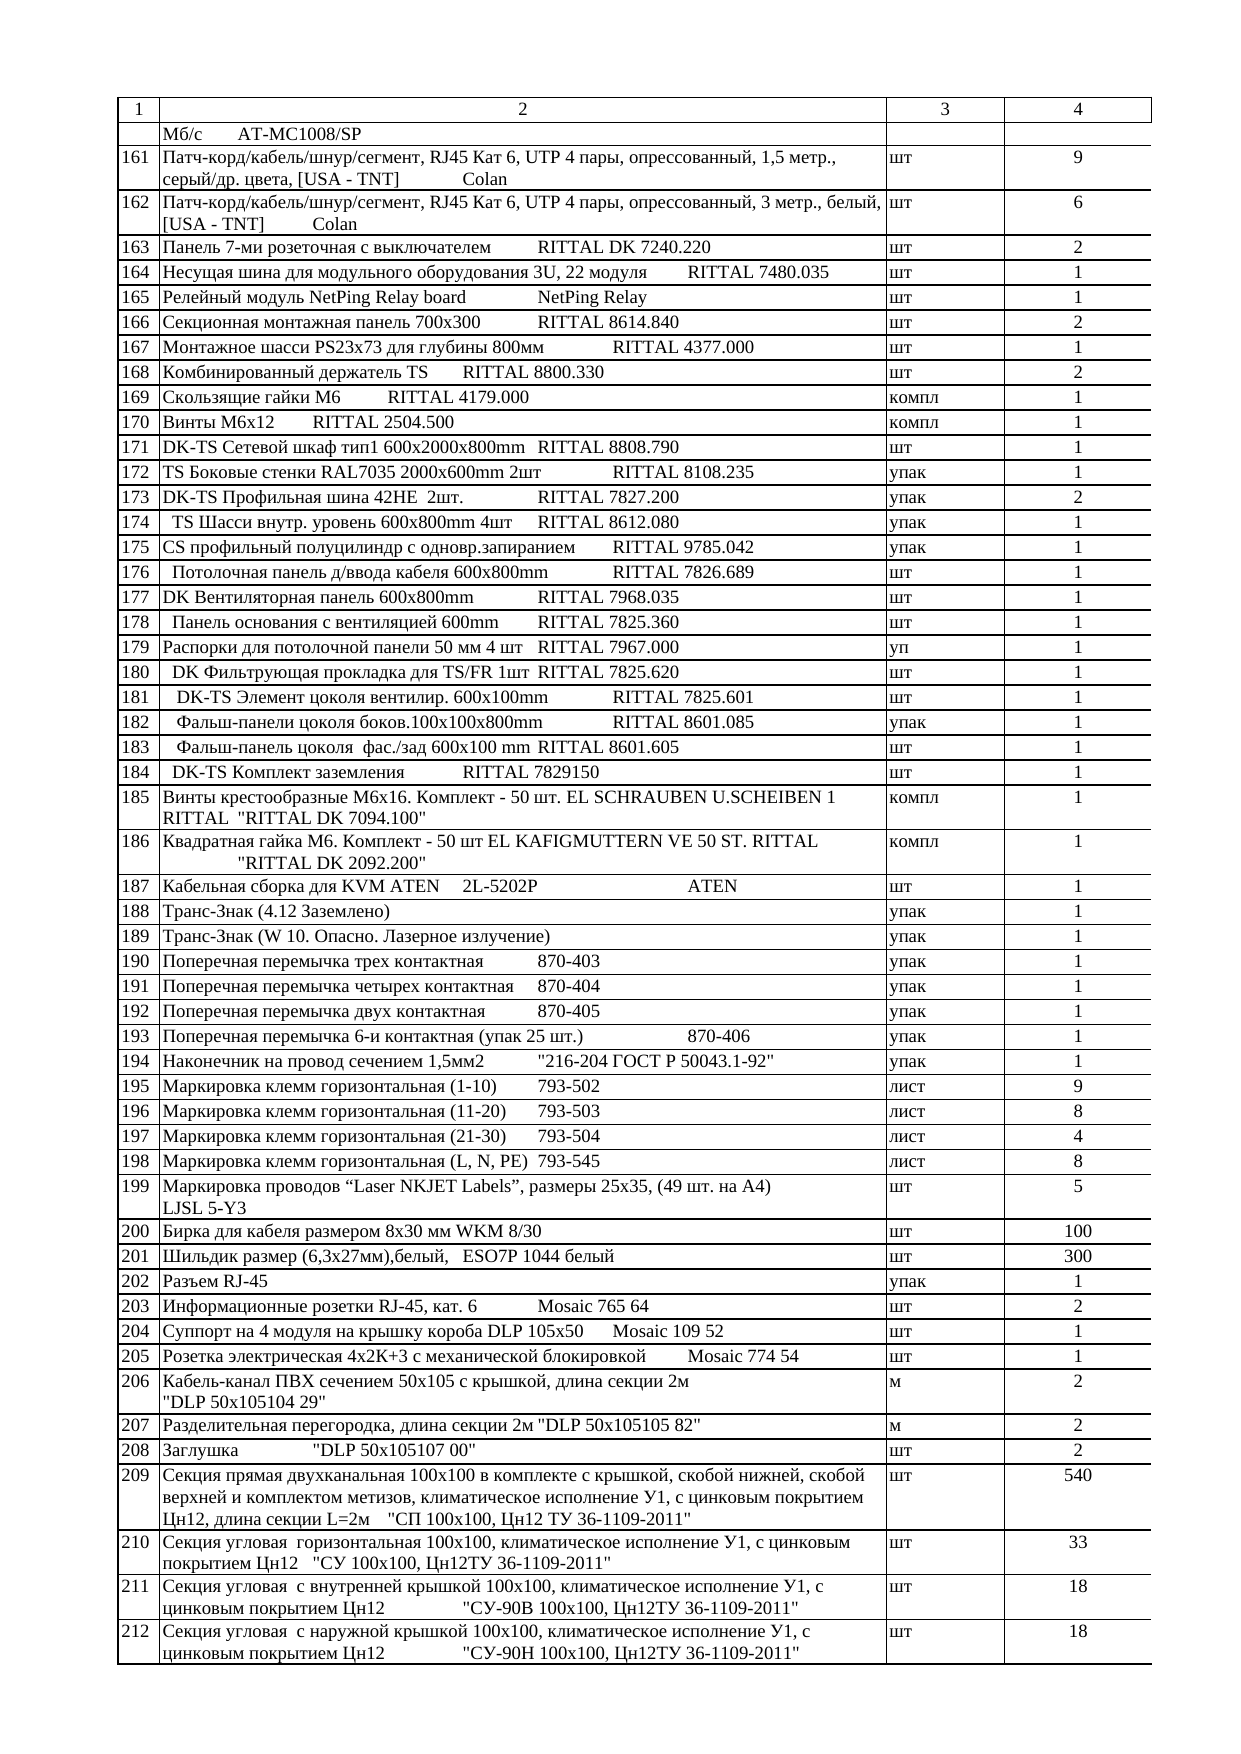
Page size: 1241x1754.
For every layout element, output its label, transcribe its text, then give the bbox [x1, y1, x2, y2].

table_cell шт [887, 761, 1004, 784]
table_cell 1 [1005, 734, 1152, 759]
table_cell шт [887, 1175, 1004, 1218]
table_cell 210 [119, 1531, 159, 1574]
table_cell 172 [119, 461, 159, 484]
table_cell шт [887, 1220, 1004, 1243]
table_cell 197 [119, 1125, 159, 1148]
table_cell шт [887, 686, 1004, 709]
table_cell шт [887, 191, 1004, 234]
table_cell 183 [119, 736, 159, 759]
table_cell 1 [1005, 784, 1152, 829]
table_cell 18 [1005, 1574, 1152, 1618]
table_cell Маркировка проводов “Laser NKJET Labels”, размеры 25x35, (49 шт. на А4) LJSL 5-Y3 [160, 1175, 886, 1218]
table_cell 195 [119, 1075, 159, 1098]
table_cell 180 [119, 661, 159, 684]
table_cell Панель 7-ми розеточная с выключателем RITTAL DK 7240.220 [160, 236, 886, 259]
table_cell 1 [1005, 1268, 1152, 1293]
table_cell Панель основания с вентиляцией 600mm RITTAL 7825.360 [160, 611, 886, 634]
table_cell упак [887, 486, 1004, 509]
table_cell шт [887, 1295, 1004, 1318]
table_cell 1 [1005, 659, 1152, 684]
table_cell 188 [119, 900, 159, 923]
table_cell 212 [119, 1620, 159, 1663]
table_cell DK-TS Элемент цоколя вентилир. 600x100mm RITTAL 7825.601 [160, 686, 886, 709]
table_cell 1 [1005, 509, 1152, 534]
table_cell Маркировка клемм горизонтальная (21-30) 793-504 [160, 1125, 886, 1148]
table_cell 203 [119, 1295, 159, 1318]
table_cell 167 [119, 336, 159, 359]
table_cell Релейный модуль NetPing Relay board NetPing Relay [160, 286, 886, 309]
table_cell 190 [119, 950, 159, 973]
table_cell м [887, 1370, 1004, 1413]
table_cell Заглушка "DLP 50x105107 00" [160, 1440, 886, 1463]
table_cell 209 [119, 1465, 159, 1529]
table_cell шт [887, 661, 1004, 684]
table_cell 18 [1005, 1619, 1152, 1663]
table_cell шт [887, 1320, 1004, 1343]
table_cell 1 [1005, 534, 1152, 559]
table_cell 173 [119, 486, 159, 509]
table_cell 1 [1005, 434, 1152, 459]
table_cell м [887, 1415, 1004, 1438]
table_cell упак [887, 461, 1004, 484]
table_cell 540 [1005, 1463, 1152, 1529]
table_cell 201 [119, 1245, 159, 1268]
table_cell Маркировка клемм горизонтальная (L, N, PE) 793-545 [160, 1150, 886, 1173]
table_cell 196 [119, 1100, 159, 1123]
table_cell 10 [1005, 123, 1152, 145]
table_cell компл [887, 386, 1004, 409]
table_cell 1 [1005, 609, 1152, 634]
table_cell уп [887, 636, 1004, 659]
table_cell 185 [119, 786, 159, 829]
table_cell шт [887, 1465, 1004, 1529]
table_header 3 [887, 98, 1004, 122]
table_cell 163 [119, 236, 159, 259]
table_cell 1 [1005, 874, 1152, 898]
table_cell шт [887, 123, 1004, 145]
table_cell TS Боковые стенки RAL7035 2000x600mm 2шт RITTAL 8108.235 [160, 461, 886, 484]
table_cell 2 [1005, 1368, 1152, 1413]
table_header 4 [1005, 98, 1151, 122]
table_cell 186 [119, 830, 159, 873]
table_cell 207 [119, 1415, 159, 1438]
table_cell 1 [1005, 459, 1152, 484]
table_cell 181 [119, 686, 159, 709]
table_cell Поперечная перемычка 6-и контактная (упак 25 шт.) 870-406 [160, 1025, 886, 1048]
table_cell шт [887, 336, 1004, 359]
table_cell 184 [119, 761, 159, 784]
table_cell 176 [119, 561, 159, 584]
table_cell 202 [119, 1270, 159, 1293]
table_cell 1 [1005, 384, 1152, 409]
table_cell упак [887, 975, 1004, 998]
table_cell Скользящие гайки М6 RITTAL 4179.000 [160, 386, 886, 409]
table_cell 199 [119, 1175, 159, 1218]
table_cell 1 [1005, 759, 1152, 784]
table_cell 211 [119, 1575, 159, 1618]
table_cell шт [887, 736, 1004, 759]
table_cell 168 [119, 361, 159, 384]
table_cell 204 [119, 1320, 159, 1343]
table_cell шт [887, 586, 1004, 609]
table_cell Разъем RJ-45 [160, 1270, 886, 1293]
table_cell 174 [119, 511, 159, 534]
table_cell 200 [119, 1220, 159, 1243]
table_cell 33 [1005, 1529, 1152, 1574]
table_cell шт [887, 561, 1004, 584]
table_cell 1 [1005, 684, 1152, 709]
table_cell шт [887, 1440, 1004, 1463]
table_cell Комбинированный держатель TS RITTAL 8800.330 [160, 361, 886, 384]
table_cell 193 [119, 1025, 159, 1048]
table_cell DK-TS Комплект заземления RITTAL 7829150 [160, 761, 886, 784]
table_cell шт [887, 1620, 1004, 1663]
table_cell упак [887, 925, 1004, 948]
table_cell Секционная монтажная панель 700х300 RITTAL 8614.840 [160, 311, 886, 334]
table_cell 2 [1005, 1293, 1152, 1318]
table_cell DK-TS Профильная шина 42HE 2шт. RITTAL 7827.200 [160, 486, 886, 509]
table_cell 1 [1005, 709, 1152, 734]
table_cell 1 [1005, 1318, 1152, 1343]
table_cell шт [887, 1345, 1004, 1368]
table_cell DK Фильтрующая прокладка для TS/FR 1шт RITTAL 7825.620 [160, 661, 886, 684]
table_cell 198 [119, 1150, 159, 1173]
table_cell 1 [1005, 559, 1152, 584]
table_cell 191 [119, 975, 159, 998]
table_cell Маркировка клемм горизонтальная (11-20) 793-503 [160, 1100, 886, 1123]
table_cell Винты М6х12 RITTAL 2504.500 [160, 411, 886, 434]
table_cell Суппорт на 4 модуля на крышку короба DLP 105х50 Mosaic 109 52 [160, 1320, 886, 1343]
table_cell Разделительная перегородка, длина секции 2м "DLP 50x105105 82" [160, 1415, 886, 1438]
table_cell шт [887, 286, 1004, 309]
table_cell 9 [1005, 145, 1152, 189]
table_cell Информационные розетки RJ-45, кат. 6 Mosaic 765 64 [160, 1295, 886, 1318]
table_cell 192 [119, 1000, 159, 1023]
table_cell шт [887, 1245, 1004, 1268]
table_cell Фальш-панели цоколя боков.100x100x800mm RITTAL 8601.085 [160, 711, 886, 734]
table_cell 300 [1005, 1243, 1152, 1268]
table_cell Потолочная панель д/ввода кабеля 600x800mm RITTAL 7826.689 [160, 561, 886, 584]
table_cell 1 [1005, 899, 1152, 923]
table_cell Поперечная перемычка четырех контактная 870-404 [160, 975, 886, 998]
table_cell упак [887, 711, 1004, 734]
table_cell 1 [1005, 334, 1152, 359]
table_header 1 [119, 98, 159, 122]
table_cell 1 [1005, 1343, 1152, 1368]
table_cell Шильдик размер (6,3х27мм),белый, ESO7P 1044 белый [160, 1245, 886, 1268]
table_cell шт [887, 261, 1004, 284]
table_cell DK-TS Сетевой шкаф тип1 600x2000x800mm RITTAL 8808.790 [160, 436, 886, 459]
table_cell Кабель-канал ПВХ сечением 50х105 с крышкой, длина секции 2м "DLP 50x105104 29" [160, 1370, 886, 1413]
table_cell Наконечник на провод сечением 1,5мм2 "216-204 ГОСТ Р 50043.1-92" [160, 1050, 886, 1073]
table_cell Бирка для кабеля размером 8х30 мм WKM 8/30 [160, 1220, 886, 1243]
table_cell 177 [119, 586, 159, 609]
table_cell шт [887, 236, 1004, 259]
table_cell 2 [1005, 484, 1152, 509]
table_cell DK Вентиляторная панель 600x800mm RITTAL 7968.035 [160, 586, 886, 609]
table_cell компл [887, 830, 1004, 873]
table_cell 1 [1005, 974, 1152, 998]
table_cell лист [887, 1150, 1004, 1173]
table_cell шт [887, 436, 1004, 459]
table_cell 8 [1005, 1099, 1152, 1123]
table_cell 2 [1005, 1413, 1152, 1438]
table_cell Квадратная гайка М6. Комплект - 50 шт EL KAFIGMUTTERN VE 50 ST. RITTAL "RITTAL DK 2092.200" [160, 830, 886, 873]
table_cell 1 [1005, 924, 1152, 948]
table_cell CS профильный полуцилиндр с одновр.запиранием RITTAL 9785.042 [160, 536, 886, 559]
table_cell Распорки для потолочной панели 50 мм 4 шт RITTAL 7967.000 [160, 636, 886, 659]
table_cell 1 [1005, 284, 1152, 309]
table_cell 2 [1005, 1438, 1152, 1463]
table_cell Фальш-панель цоколя фас./зад 600х100 mm RITTAL 8601.605 [160, 736, 886, 759]
table_cell лист [887, 1075, 1004, 1098]
table_cell 8 [1005, 1149, 1152, 1173]
table_cell Маркировка клемм горизонтальная (1-10) 793-502 [160, 1075, 886, 1098]
table_cell 169 [119, 386, 159, 409]
table_cell Секция угловая с внутренней крышкой 100х100, климатическое исполнение У1, с цинковым покрытием Цн12 "СУ-90В 100х100, Цн12ТУ 36-1109-2011" [160, 1575, 886, 1618]
table_cell упак [887, 900, 1004, 923]
table_cell 1 [1005, 409, 1152, 434]
table_cell 6 [1005, 189, 1152, 234]
table_cell 187 [119, 875, 159, 898]
table_cell Патч-корд/кабель/шнур/сегмент, RJ45 Кат 6, UTP 4 пары, опрессованный, 1,5 метр., серый/др. цвета, [USA - TNT] Colan [160, 146, 886, 189]
table_cell Несущая шина для модульного оборудования 3U, 22 модуля RITTAL 7480.035 [160, 261, 886, 284]
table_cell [160, 123, 886, 145]
table_cell 4 [1005, 1124, 1152, 1148]
table_cell 1 [1005, 634, 1152, 659]
table_cell 1 [1005, 949, 1152, 973]
table_cell 2 [1005, 359, 1152, 384]
table_cell 170 [119, 411, 159, 434]
table_cell компл [887, 786, 1004, 829]
table_cell 171 [119, 436, 159, 459]
table_cell 9 [1005, 1074, 1152, 1098]
table_cell 1 [1005, 259, 1152, 284]
table_cell Поперечная перемычка двух контактная 870-405 [160, 1000, 886, 1023]
table_cell компл [887, 411, 1004, 434]
table_cell 1 [1005, 1024, 1152, 1048]
table_cell 208 [119, 1440, 159, 1463]
table_cell 162 [119, 191, 159, 234]
table_cell лист [887, 1125, 1004, 1148]
table_cell 166 [119, 311, 159, 334]
table_cell Транс-Знак (W 10. Опасно. Лазерное излучение) [160, 925, 886, 948]
table_cell 161 [119, 146, 159, 189]
table_cell Розетка электрическая 4х2К+3 с механической блокировкой Mosaic 774 54 [160, 1345, 886, 1368]
table_cell 178 [119, 611, 159, 634]
table_cell 189 [119, 925, 159, 948]
table_cell 179 [119, 636, 159, 659]
table_cell 175 [119, 536, 159, 559]
table_cell упак [887, 1025, 1004, 1048]
table_cell шт [887, 361, 1004, 384]
table_cell шт [887, 1531, 1004, 1574]
table_cell упак [887, 536, 1004, 559]
table_cell упак [887, 950, 1004, 973]
table_cell 1 [1005, 999, 1152, 1023]
table_cell Винты крестообразные М6х16. Комплект - 50 шт. EL SCHRAUBEN U.SCHEIBEN 1 RITTAL "RITTAL DK 7094.100" [160, 786, 886, 829]
table_cell упак [887, 1050, 1004, 1073]
table_cell упак [887, 1270, 1004, 1293]
table_cell 100 [1005, 1218, 1152, 1243]
table_cell 1 [1005, 1049, 1152, 1073]
table_cell 2 [1005, 309, 1152, 334]
table_cell Секция угловая с наружной крышкой 100х100, климатическое исполнение У1, с цинковым покрытием Цн12 "СУ-90Н 100х100, Цн12ТУ 36-1109-2011" [160, 1620, 886, 1663]
table_cell шт [887, 875, 1004, 898]
table_cell лист [887, 1100, 1004, 1123]
table_cell 205 [119, 1345, 159, 1368]
table_cell шт [887, 1575, 1004, 1618]
table_cell Кабельная сборка для KVM ATEN 2L-5202P ATEN [160, 875, 886, 898]
table_cell Поперечная перемычка трех контактная 870-403 [160, 950, 886, 973]
table_cell 182 [119, 711, 159, 734]
table_cell шт [887, 611, 1004, 634]
table_cell 206 [119, 1370, 159, 1413]
table_cell шт [887, 311, 1004, 334]
table_header 2 [160, 98, 886, 122]
table_cell TS Шасси внутр. уровень 600x800mm 4шт RITTAL 8612.080 [160, 511, 886, 534]
table_cell 164 [119, 261, 159, 284]
table_cell 160 [119, 123, 159, 145]
table_cell 1 [1005, 584, 1152, 609]
table_cell упак [887, 1000, 1004, 1023]
table_cell упак [887, 511, 1004, 534]
table_cell 5 [1005, 1174, 1152, 1218]
table_cell Секция прямая двухканальная 100х100 в комплекте с крышкой, скобой нижней, скобой верхней и комплектом метизов, климатическое исполнение У1, с цинковым покрытием Цн12, длина секции L=2м "СП 100х100, Цн12 ТУ 36-1109-2011" [160, 1465, 886, 1529]
table_cell Монтажное шасси PS23x73 для глубины 800мм RITTAL 4377.000 [160, 336, 886, 359]
table_cell 194 [119, 1050, 159, 1073]
table_cell 2 [1005, 234, 1152, 259]
table_cell 1 [1005, 829, 1152, 873]
table_cell Патч-корд/кабель/шнур/сегмент, RJ45 Кат 6, UTP 4 пары, опрессованный, 3 метр., белый, [USA - TNT] Colan [160, 191, 886, 234]
table_cell шт [887, 146, 1004, 189]
table_cell 165 [119, 286, 159, 309]
table_cell Транс-Знак (4.12 Заземлено) [160, 900, 886, 923]
table_cell Секция угловая горизонтальная 100х100, климатическое исполнение У1, с цинковым покрытием Цн12 "СУ 100х100, Цн12ТУ 36-1109-2011" [160, 1531, 886, 1574]
